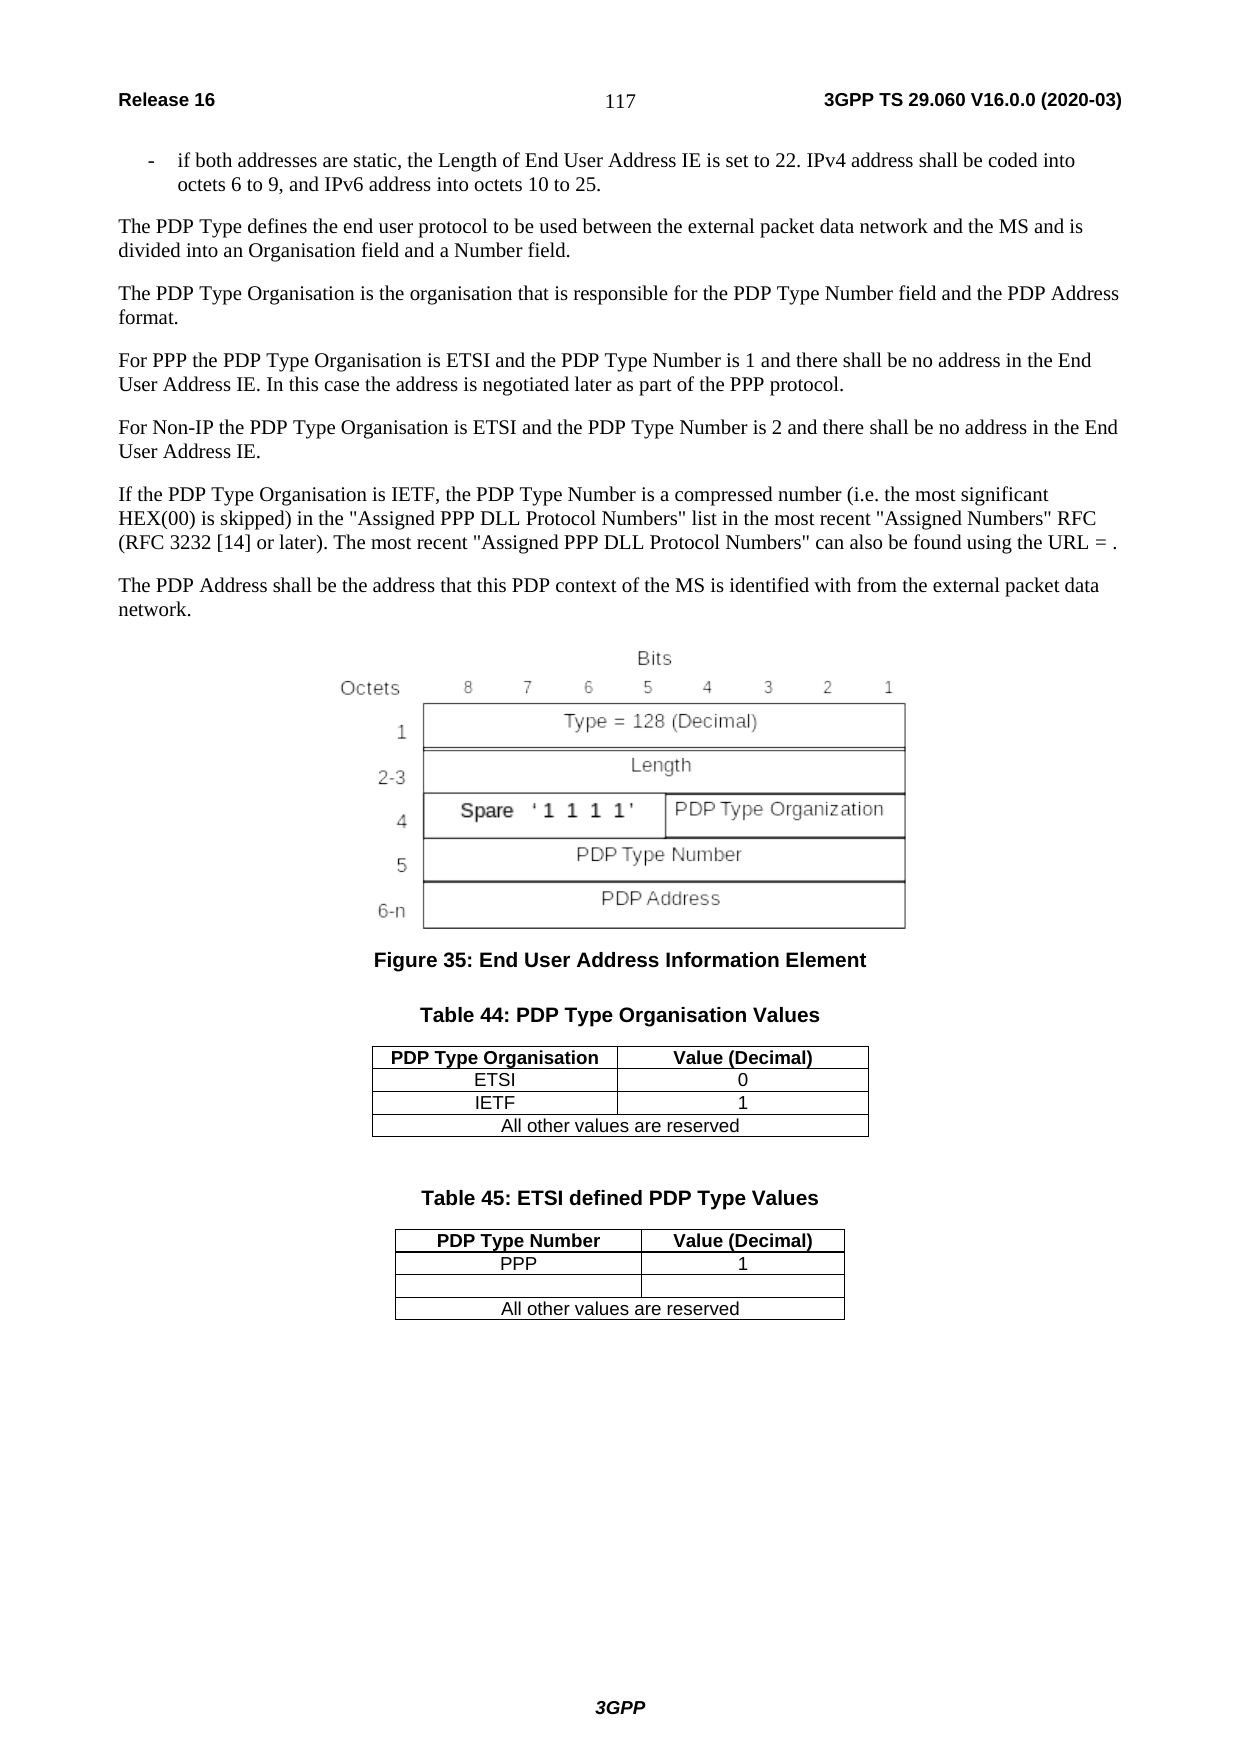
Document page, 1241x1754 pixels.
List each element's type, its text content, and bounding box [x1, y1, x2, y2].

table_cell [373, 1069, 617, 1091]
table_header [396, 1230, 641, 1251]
text Figure 35: End User Address Information Element [118, 948, 1122, 972]
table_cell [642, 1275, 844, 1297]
text For Non-IP the PDP Type Organisation is ETSI and the PDP Type Number is 2 and there shall be no address in the End User Address IE. [118, 415, 1122, 463]
text - if both addresses are static, the Length of End User Address IE is set to 22. IPv4 address shall be coded into octets 6 to 9, and IPv6 address into octets 10 to 25. [148, 147, 1122, 196]
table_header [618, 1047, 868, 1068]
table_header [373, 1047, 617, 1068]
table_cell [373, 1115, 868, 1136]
text Table 45: ETSI defined PDP Type Values [118, 1186, 1122, 1210]
text Table 44: PDP Type Organisation Values [118, 1003, 1122, 1027]
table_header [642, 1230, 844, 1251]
text The PDP Type Organisation is the organisation that is responsible for the PDP Type Number field and the PDP Address format. [118, 281, 1122, 329]
text The PDP Address shall be the address that this PDP context of the MS is identified with from the external packet data network. [118, 573, 1122, 621]
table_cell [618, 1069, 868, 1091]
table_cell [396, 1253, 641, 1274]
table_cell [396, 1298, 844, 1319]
text If the PDP Type Organisation is IETF, the PDP Type Number is a compressed number (i.e. the most significant HEX(00) is skipped) in the "Assigned PPP DLL Protocol Numbers" list in the most recent "Assigned Numbers" RFC (RFC 3232 [14] or later). The most recent "Assigned PPP DLL Protocol Numbers" can also be found using the URL = . [118, 482, 1122, 554]
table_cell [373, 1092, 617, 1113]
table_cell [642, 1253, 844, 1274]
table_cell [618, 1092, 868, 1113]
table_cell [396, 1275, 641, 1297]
text For PPP the PDP Type Organisation is ETSI and the PDP Type Number is 1 and there shall be no address in the End User Address IE. In this case the address is negotiated later as part of the PPP protocol. [118, 348, 1122, 396]
text The PDP Type defines the end user protocol to be used between the external packet data network and the MS and is divided into an Organisation field and a Number field. [118, 214, 1122, 262]
